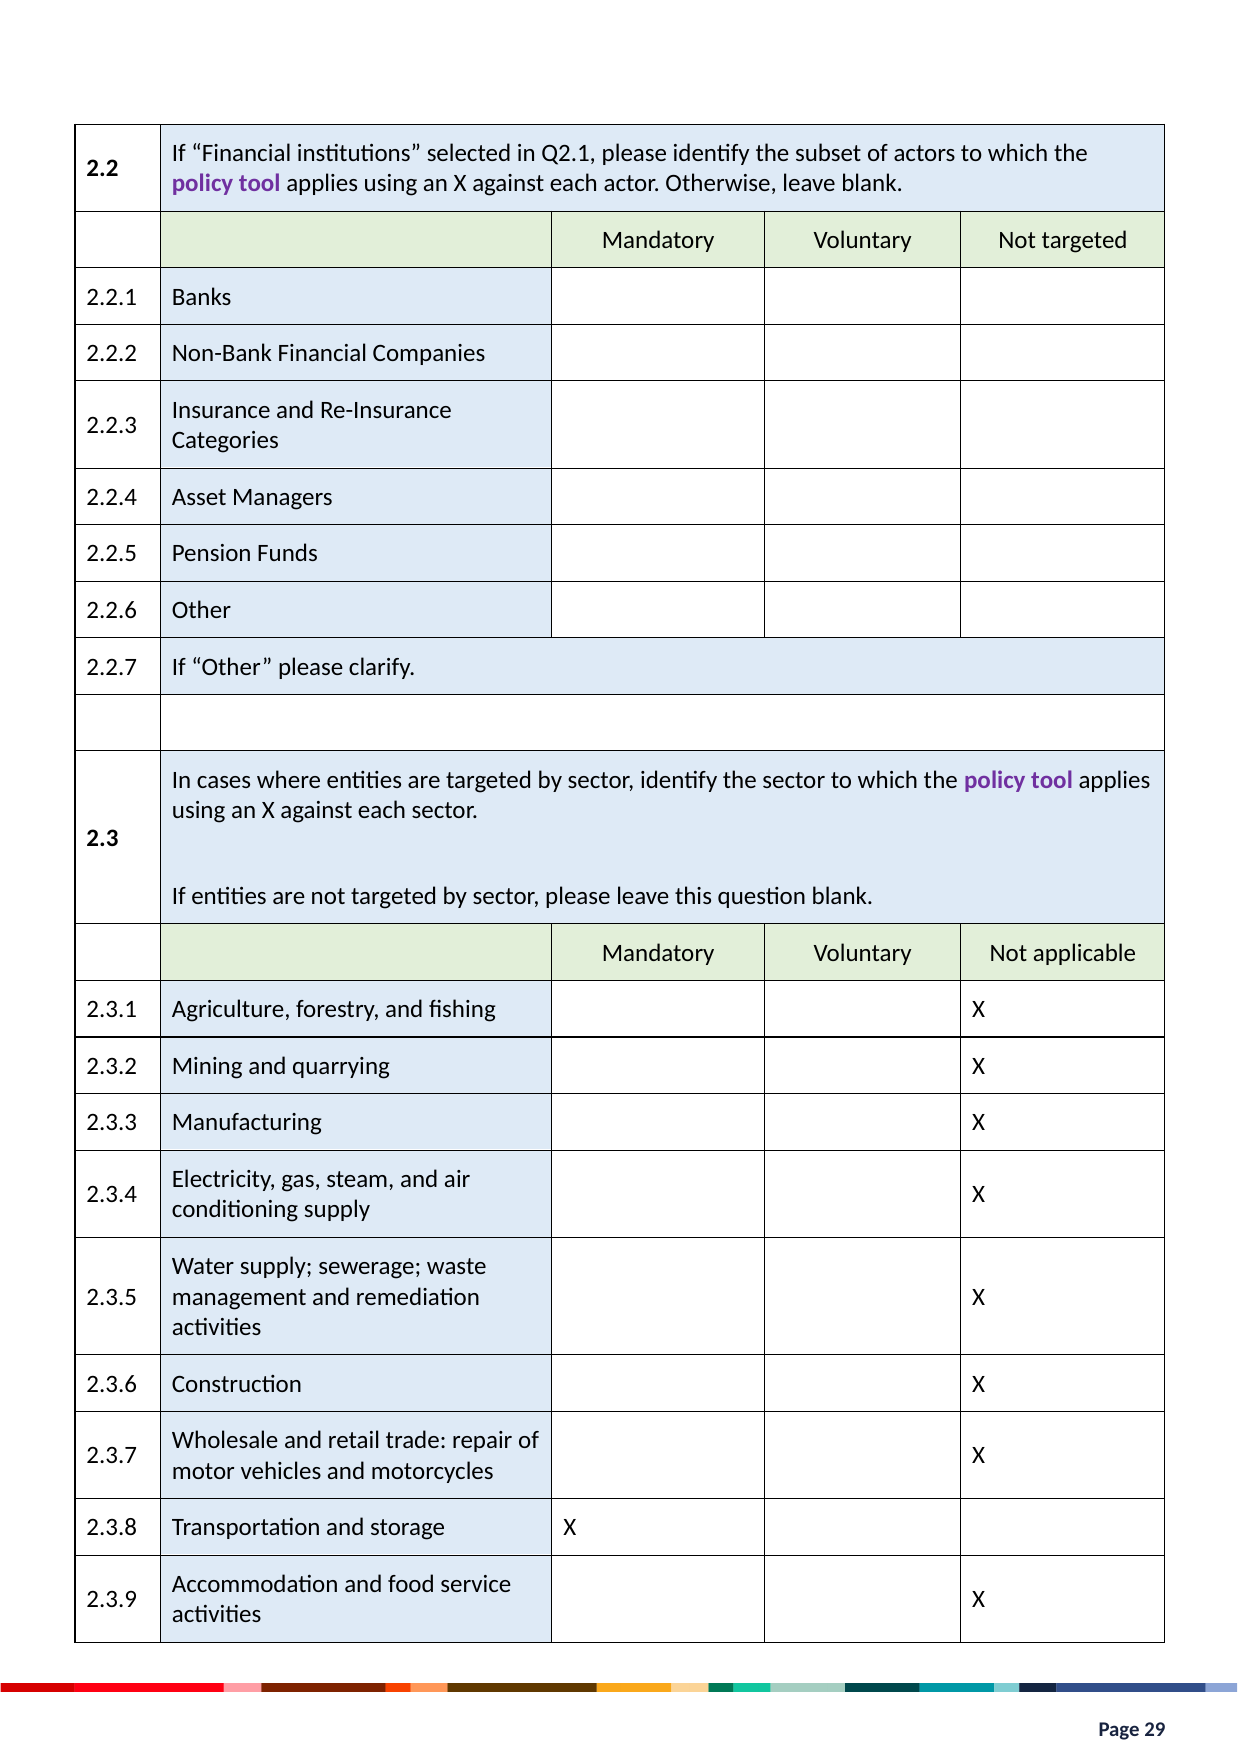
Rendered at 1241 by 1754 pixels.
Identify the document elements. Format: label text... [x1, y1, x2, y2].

table_cell [552, 525, 764, 581]
table_cell X [961, 1094, 1164, 1149]
table_cell Asset Managers [161, 469, 551, 524]
table_cell [765, 981, 960, 1036]
table_cell Agriculture, forestry, and fishing [161, 981, 551, 1036]
table_cell X [961, 1355, 1164, 1411]
table_cell 2.2.2 [76, 325, 160, 380]
table_cell [765, 325, 960, 380]
table_cell 2.2.4 [76, 469, 160, 524]
table_cell [961, 268, 1164, 324]
table_cell 2.3.4 [76, 1151, 160, 1237]
table_cell Accommodation and food service activities [161, 1556, 551, 1642]
table_cell X [961, 1038, 1164, 1093]
table_cell Construction [161, 1355, 551, 1411]
table_cell Other [161, 582, 551, 637]
table_cell [552, 1412, 764, 1498]
table_cell Water supply; sewerage; waste management and remediation activities [161, 1238, 551, 1354]
table_cell [765, 1355, 960, 1411]
table_cell Wholesale and retail trade: repair of motor vehicles and motorcycles [161, 1412, 551, 1498]
table_cell [765, 1151, 960, 1237]
table_cell [552, 268, 764, 324]
table_cell 2.3.8 [76, 1499, 160, 1554]
table_cell [961, 381, 1164, 467]
table_cell [552, 381, 764, 467]
table_cell [765, 1412, 960, 1498]
table_cell [765, 1094, 960, 1149]
table_cell 2.3.5 [76, 1238, 160, 1354]
table_cell X [961, 1238, 1164, 1354]
table_cell 2.2.7 [76, 638, 160, 694]
table_cell [765, 268, 960, 324]
table_cell Pension Funds [161, 525, 551, 581]
table_cell 2.3.3 [76, 1094, 160, 1149]
table_cell [161, 695, 1164, 750]
table_cell 2.2.3 [76, 381, 160, 467]
table_cell Manufacturing [161, 1094, 551, 1149]
table_cell 2.2 [76, 125, 160, 211]
table_cell [552, 1238, 764, 1354]
table_cell [961, 525, 1164, 581]
table_cell Not targeted [961, 212, 1164, 267]
table_cell [161, 924, 551, 980]
table_cell [76, 695, 160, 750]
table_cell [765, 469, 960, 524]
table_cell Transportation and storage [161, 1499, 551, 1554]
table_cell X [552, 1499, 764, 1554]
table_cell [765, 1038, 960, 1093]
table_cell [765, 525, 960, 581]
table_cell Electricity, gas, steam, and air conditioning supply [161, 1151, 551, 1237]
table_cell [765, 1238, 960, 1354]
table_cell [961, 1499, 1164, 1554]
table_cell 2.3.6 [76, 1355, 160, 1411]
table_cell Mandatory [552, 924, 764, 980]
table_cell [765, 1499, 960, 1554]
table_cell 2.3.9 [76, 1556, 160, 1642]
table_cell Banks [161, 268, 551, 324]
table_cell [552, 1151, 764, 1237]
table_cell Mining and quarrying [161, 1038, 551, 1093]
table_cell [552, 582, 764, 637]
table_cell 2.3.7 [76, 1412, 160, 1498]
table_cell [961, 582, 1164, 637]
table_cell 2.3 [76, 751, 160, 923]
table_cell Voluntary [765, 212, 960, 267]
table_cell 2.3.1 [76, 981, 160, 1036]
table_cell 2.3.2 [76, 1038, 160, 1093]
table_cell Not applicable [961, 924, 1164, 980]
table_cell 2.2.1 [76, 268, 160, 324]
table_cell If “Financial institutions” selected in Q2.1, please identify the subset of actors to which the policy tool applies using an X against each actor. Otherwise, leave blank. [161, 125, 1164, 211]
table_cell [76, 212, 160, 267]
table_cell [765, 1556, 960, 1642]
table_cell [161, 212, 551, 267]
table_cell Insurance and Re-Insurance Categories [161, 381, 551, 467]
table_cell Non-Bank Financial Companies [161, 325, 551, 380]
table_cell [552, 1355, 764, 1411]
table_cell If “Other” please clarify. [161, 638, 1164, 694]
table_cell [961, 469, 1164, 524]
table_cell Mandatory [552, 212, 764, 267]
picture [0, 1683, 1236, 1692]
table_cell [552, 325, 764, 380]
table_cell [765, 381, 960, 467]
table_cell 2.2.6 [76, 582, 160, 637]
table_cell Voluntary [765, 924, 960, 980]
table_cell X [961, 981, 1164, 1036]
table_cell [552, 1094, 764, 1149]
table_cell 2.2.5 [76, 525, 160, 581]
table_cell [76, 924, 160, 980]
table_cell [552, 1556, 764, 1642]
table_cell [552, 981, 764, 1036]
table_cell X [961, 1412, 1164, 1498]
table_cell [552, 469, 764, 524]
table_cell [552, 1038, 764, 1093]
table_cell X [961, 1151, 1164, 1237]
table_cell [765, 582, 960, 637]
table_cell In cases where entities are targeted by sector, identify the sector to which the policy tool applies using an X against each sector. If entities are not targeted by sector, please leave this question blank. [161, 751, 1164, 923]
table_cell [961, 325, 1164, 380]
table_cell X [961, 1556, 1164, 1642]
